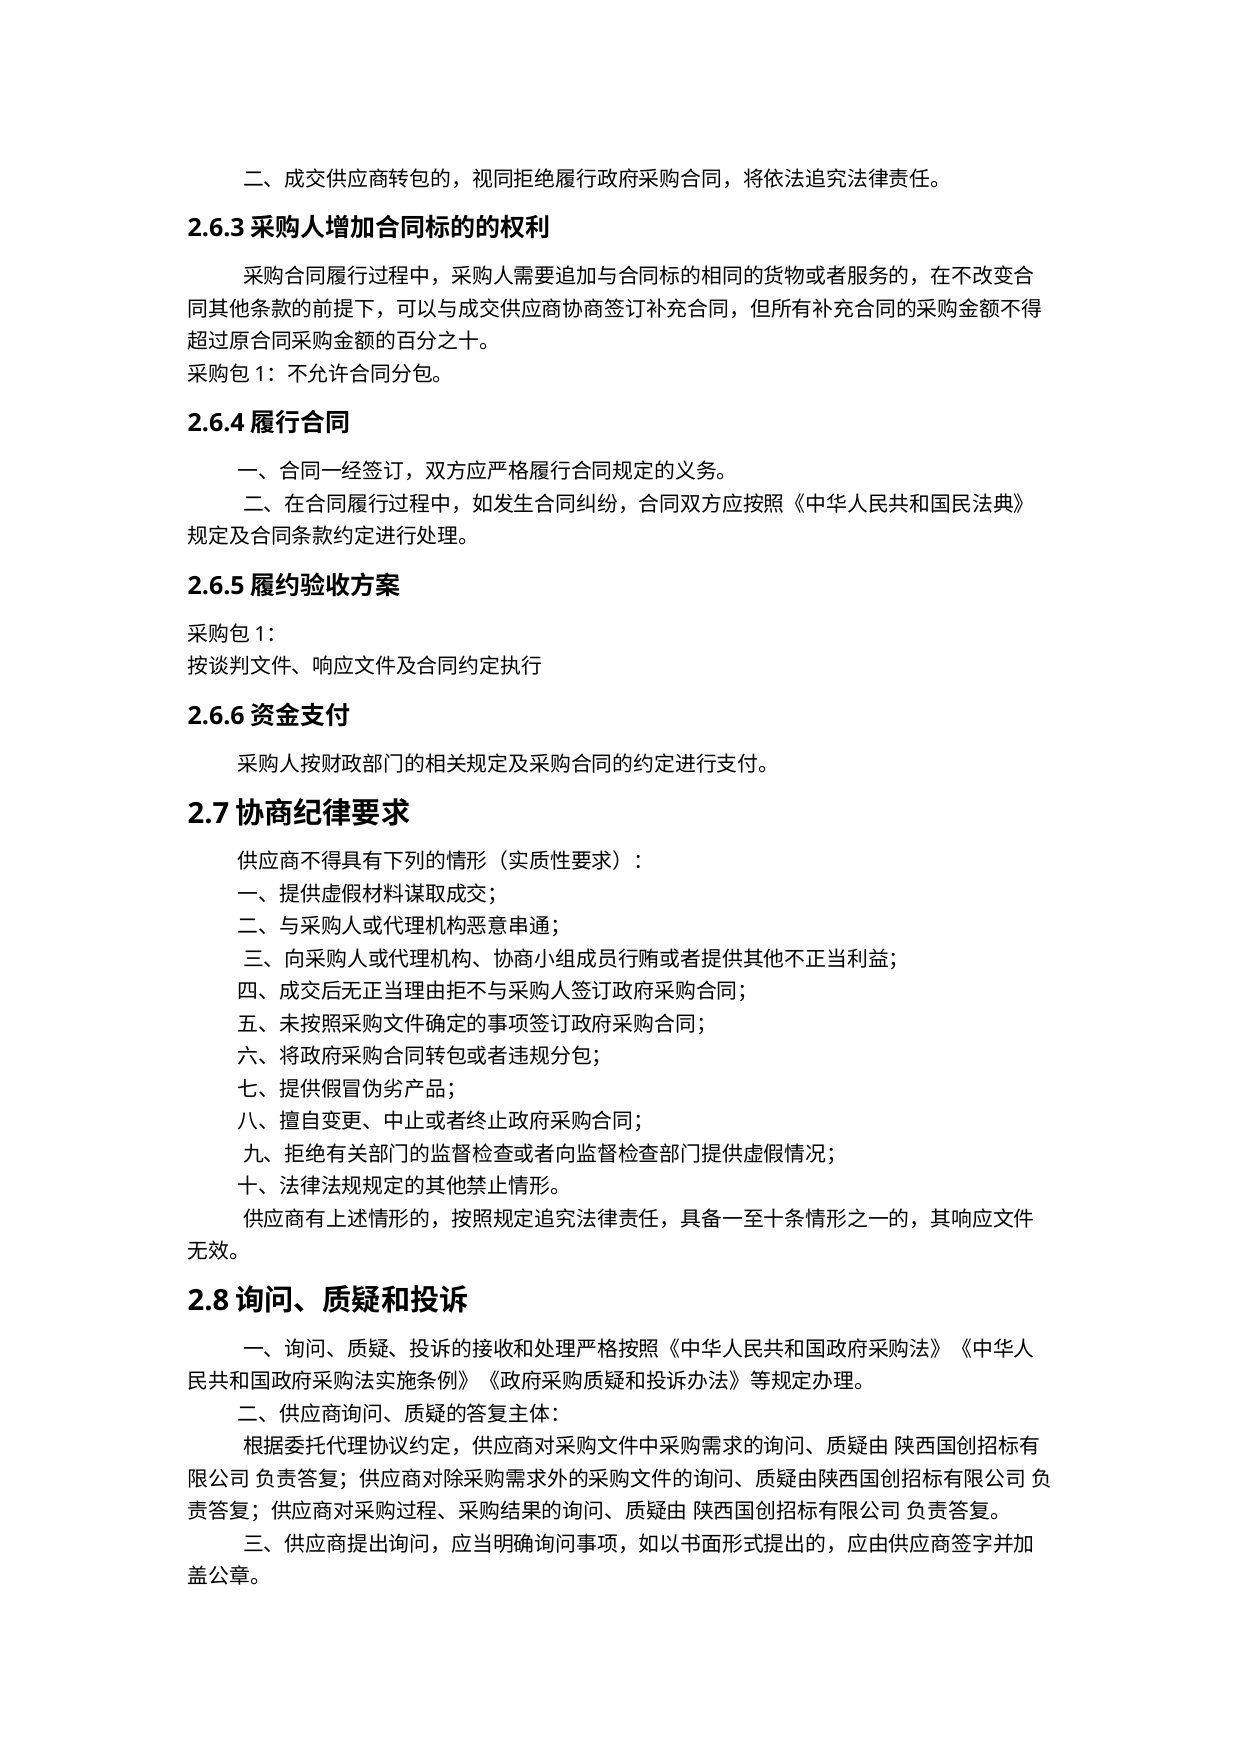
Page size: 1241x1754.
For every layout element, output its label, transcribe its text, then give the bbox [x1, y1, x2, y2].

text 2.6.5履约验收方案 [187, 552, 1053, 617]
text 2.8询问、质疑和投诉 [187, 1267, 1053, 1332]
text 供应商有上述情形的，按照规定追究法律责任，具备一至十条情形之一的，其响应文件无效。 [187, 1202, 1053, 1267]
text 采购包1：不允许合同分包。 [187, 357, 1053, 389]
text 采购包1： [187, 617, 1053, 649]
text 二、成交供应商转包的，视同拒绝履行政府采购合同，将依法追究法律责任。 [187, 162, 1053, 194]
text 三、供应商提出询问，应当明确询问事项，如以书面形式提出的，应由供应商签字并加盖公章。 [187, 1527, 1053, 1592]
text 十、法律法规规定的其他禁止情形。 [187, 1169, 1053, 1202]
text 2.6.6资金支付 [187, 682, 1053, 747]
text 八、擅自变更、中止或者终止政府采购合同； [187, 1104, 1053, 1137]
text 根据委托代理协议约定，供应商对采购文件中采购需求的询问、质疑由 陕西国创招标有限公司 负责答复；供应商对除采购需求外的采购文件的询问、质疑由陕西国创招标有限公司 负责答复；供应商对采购过程、采购结果的询问、质疑由 陕西国创招标有限公司 负责答复。 [187, 1429, 1053, 1527]
text 六、将政府采购合同转包或者违规分包； [187, 1039, 1053, 1072]
text 九、拒绝有关部门的监督检查或者向监督检查部门提供虚假情况； [187, 1137, 1053, 1169]
text 二、在合同履行过程中，如发生合同纠纷，合同双方应按照《中华人民共和国民法典》规定及合同条款约定进行处理。 [187, 487, 1053, 552]
text 采购合同履行过程中，采购人需要追加与合同标的相同的货物或者服务的，在不改变合同其他条款的前提下，可以与成交供应商协商签订补充合同，但所有补充合同的采购金额不得超过原合同采购金额的百分之十。 [187, 259, 1053, 357]
text 五、未按照采购文件确定的事项签订政府采购合同； [187, 1007, 1053, 1039]
text 2.6.3采购人增加合同标的的权利 [187, 194, 1053, 259]
text 采购人按财政部门的相关规定及采购合同的约定进行支付。 [187, 747, 1053, 779]
text 2.7协商纪律要求 [187, 779, 1053, 844]
text 按谈判文件、响应文件及合同约定执行 [187, 649, 1053, 682]
text 一、提供虚假材料谋取成交； [187, 877, 1053, 909]
text 七、提供假冒伪劣产品； [187, 1072, 1053, 1104]
text 三、向采购人或代理机构、协商小组成员行贿或者提供其他不正当利益； [187, 942, 1053, 974]
text 一、合同一经签订，双方应严格履行合同规定的义务。 [187, 454, 1053, 487]
text 供应商不得具有下列的情形（实质性要求）： [187, 844, 1053, 877]
text 四、成交后无正当理由拒不与采购人签订政府采购合同； [187, 974, 1053, 1007]
text 二、供应商询问、质疑的答复主体： [187, 1397, 1053, 1429]
text 二、与采购人或代理机构恶意串通； [187, 909, 1053, 942]
text 一、询问、质疑、投诉的接收和处理严格按照《中华人民共和国政府采购法》《中华人民共和国政府采购法实施条例》《政府采购质疑和投诉办法》等规定办理。 [187, 1332, 1053, 1397]
text 2.6.4履行合同 [187, 389, 1053, 454]
